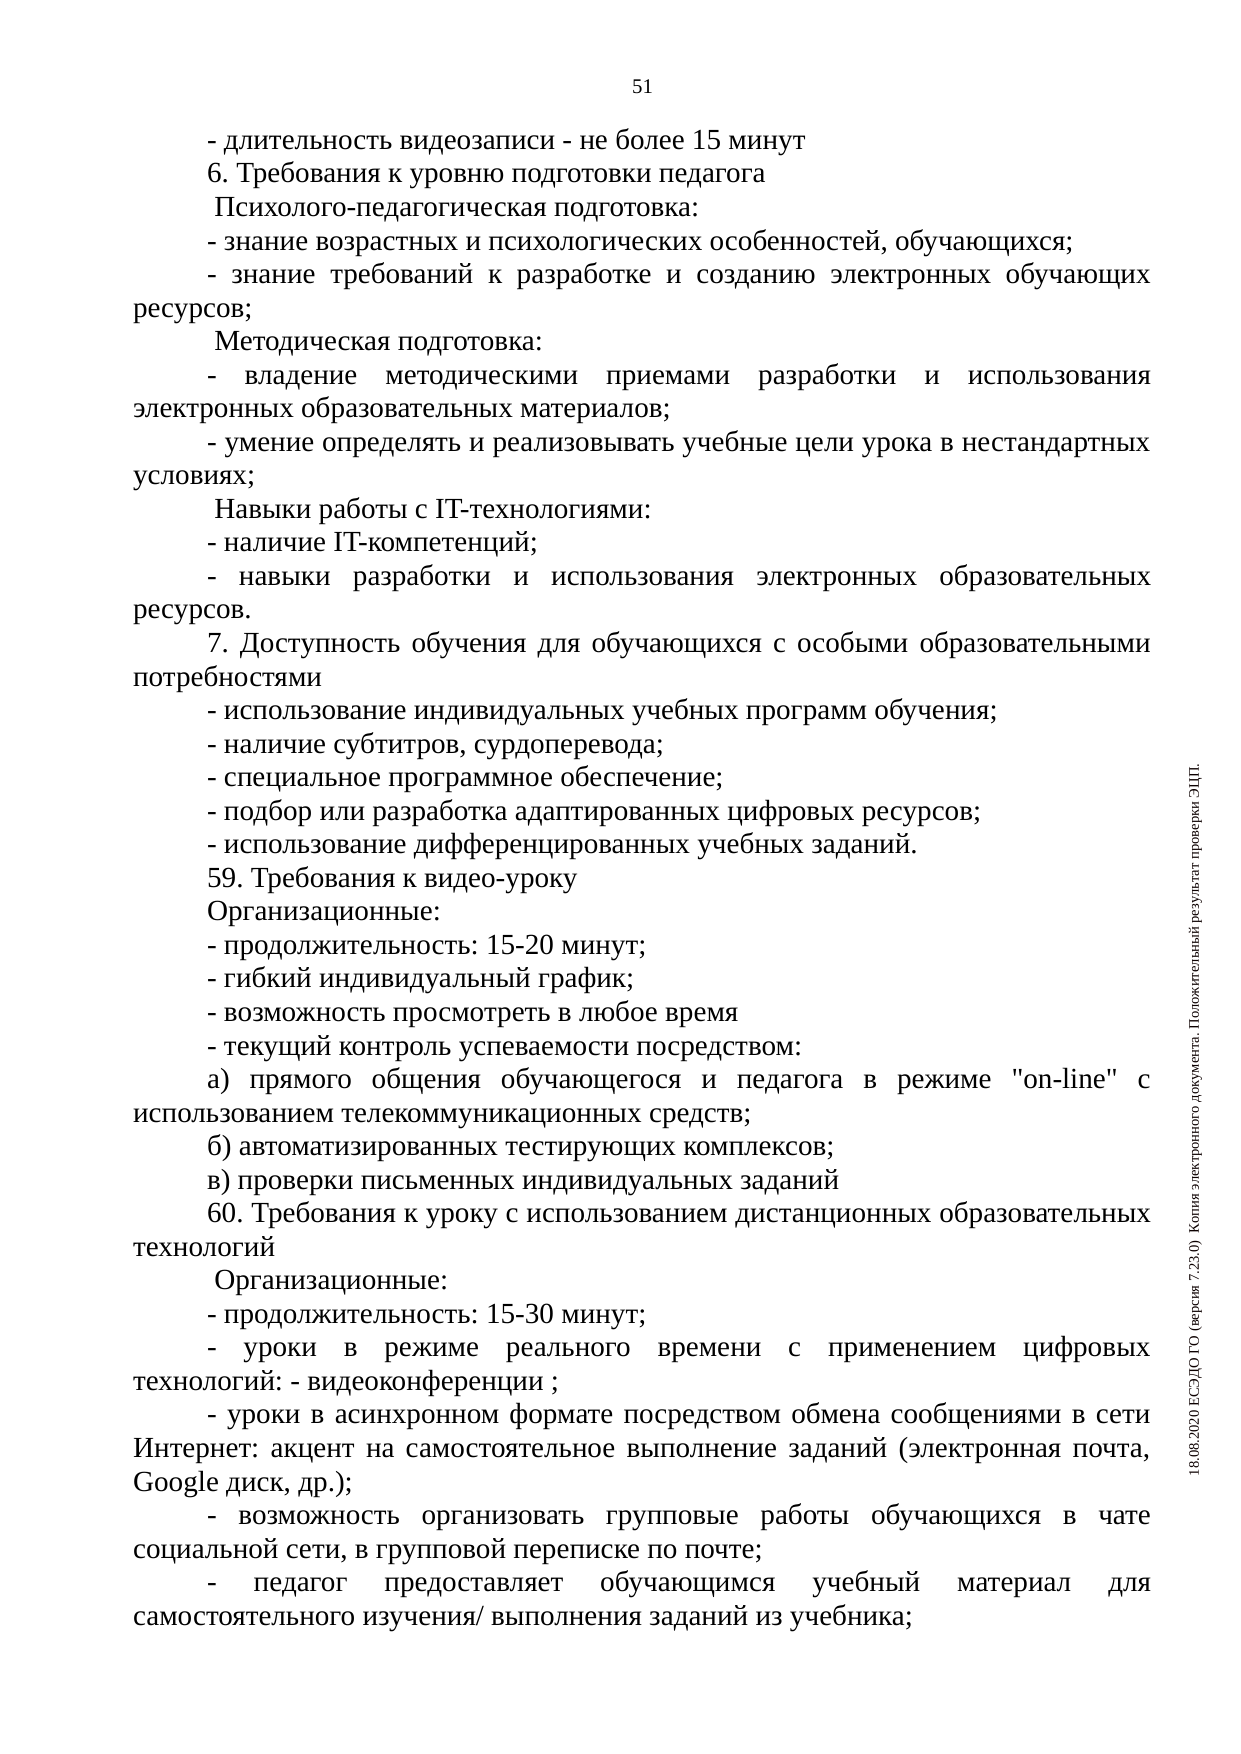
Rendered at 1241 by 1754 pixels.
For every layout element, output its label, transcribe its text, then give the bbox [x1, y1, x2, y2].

text - продолжительность: 15-20 минут; [133, 927, 1152, 961]
text 60. Требования к уроку с использованием дистанционных образовательных технологий [133, 1195, 1152, 1262]
text - уроки в асинхронном формате посредством обмена сообщениями в сети Интернет: акцент на самостоятельное выполнение заданий (электронная почта, Google диск, др.); [133, 1397, 1152, 1497]
text - наличие субтитров, сурдоперевода; [133, 726, 1152, 759]
text - возможность просмотреть в любое время [133, 994, 1152, 1028]
text 6. Требования к уровню подготовки педагога [133, 156, 1152, 189]
text а) прямого общения обучающегося и педагога в режиме "on-line" с использованием телекоммуникационных средств; [133, 1061, 1152, 1128]
text Организационные: [133, 893, 1152, 927]
text - возможность организовать групповые работы обучающихся в чате социальной сети, в групповой переписке по почте; [133, 1497, 1152, 1564]
text - использование дифференцированных учебных заданий. [133, 826, 1152, 860]
text - знание возрастных и психологических особенностей, обучающихся; [133, 223, 1152, 256]
text - специальное программное обеспечение; [133, 759, 1152, 793]
text 59. Требования к видео-уроку [133, 860, 1152, 893]
text - гибкий индивидуальный график; [133, 961, 1152, 994]
text Навыки работы с IT-технологиями: [133, 491, 1152, 524]
text - использование индивидуальных учебных программ обучения; [133, 692, 1152, 726]
text - педагог предоставляет обучающимся учебный материал для самостоятельного изучения/ выполнения заданий из учебника; [133, 1564, 1152, 1631]
text - владение методическими приемами разработки и использования электронных образовательных материалов; [133, 357, 1152, 424]
text - текущий контроль успеваемости посредством: [133, 1028, 1152, 1061]
text - подбор или разработка адаптированных цифровых ресурсов; [133, 793, 1152, 826]
text Психолого-педагогическая подготовка: [133, 189, 1152, 223]
text Организационные: [133, 1262, 1152, 1296]
text - уроки в режиме реального времени с применением цифровых технологий: - видеоконференции ; [133, 1329, 1152, 1397]
text б) автоматизированных тестирующих комплексов; [133, 1128, 1152, 1162]
text - знание требований к разработке и созданию электронных обучающих ресурсов; [133, 256, 1152, 323]
text в) проверки письменных индивидуальных заданий [133, 1162, 1152, 1195]
text - длительность видеозаписи - не более 15 минут [133, 122, 1152, 156]
text - навыки разработки и использования электронных образовательных ресурсов. [133, 558, 1152, 625]
text - умение определять и реализовывать учебные цели урока в нестандартных условиях; [133, 424, 1152, 491]
text 7. Доступность обучения для обучающихся с особыми образовательными потребностями [133, 625, 1152, 692]
text - наличие IT-компетенций; [133, 524, 1152, 558]
text Методическая подготовка: [133, 323, 1152, 357]
text - продолжительность: 15-30 минут; [133, 1296, 1152, 1329]
